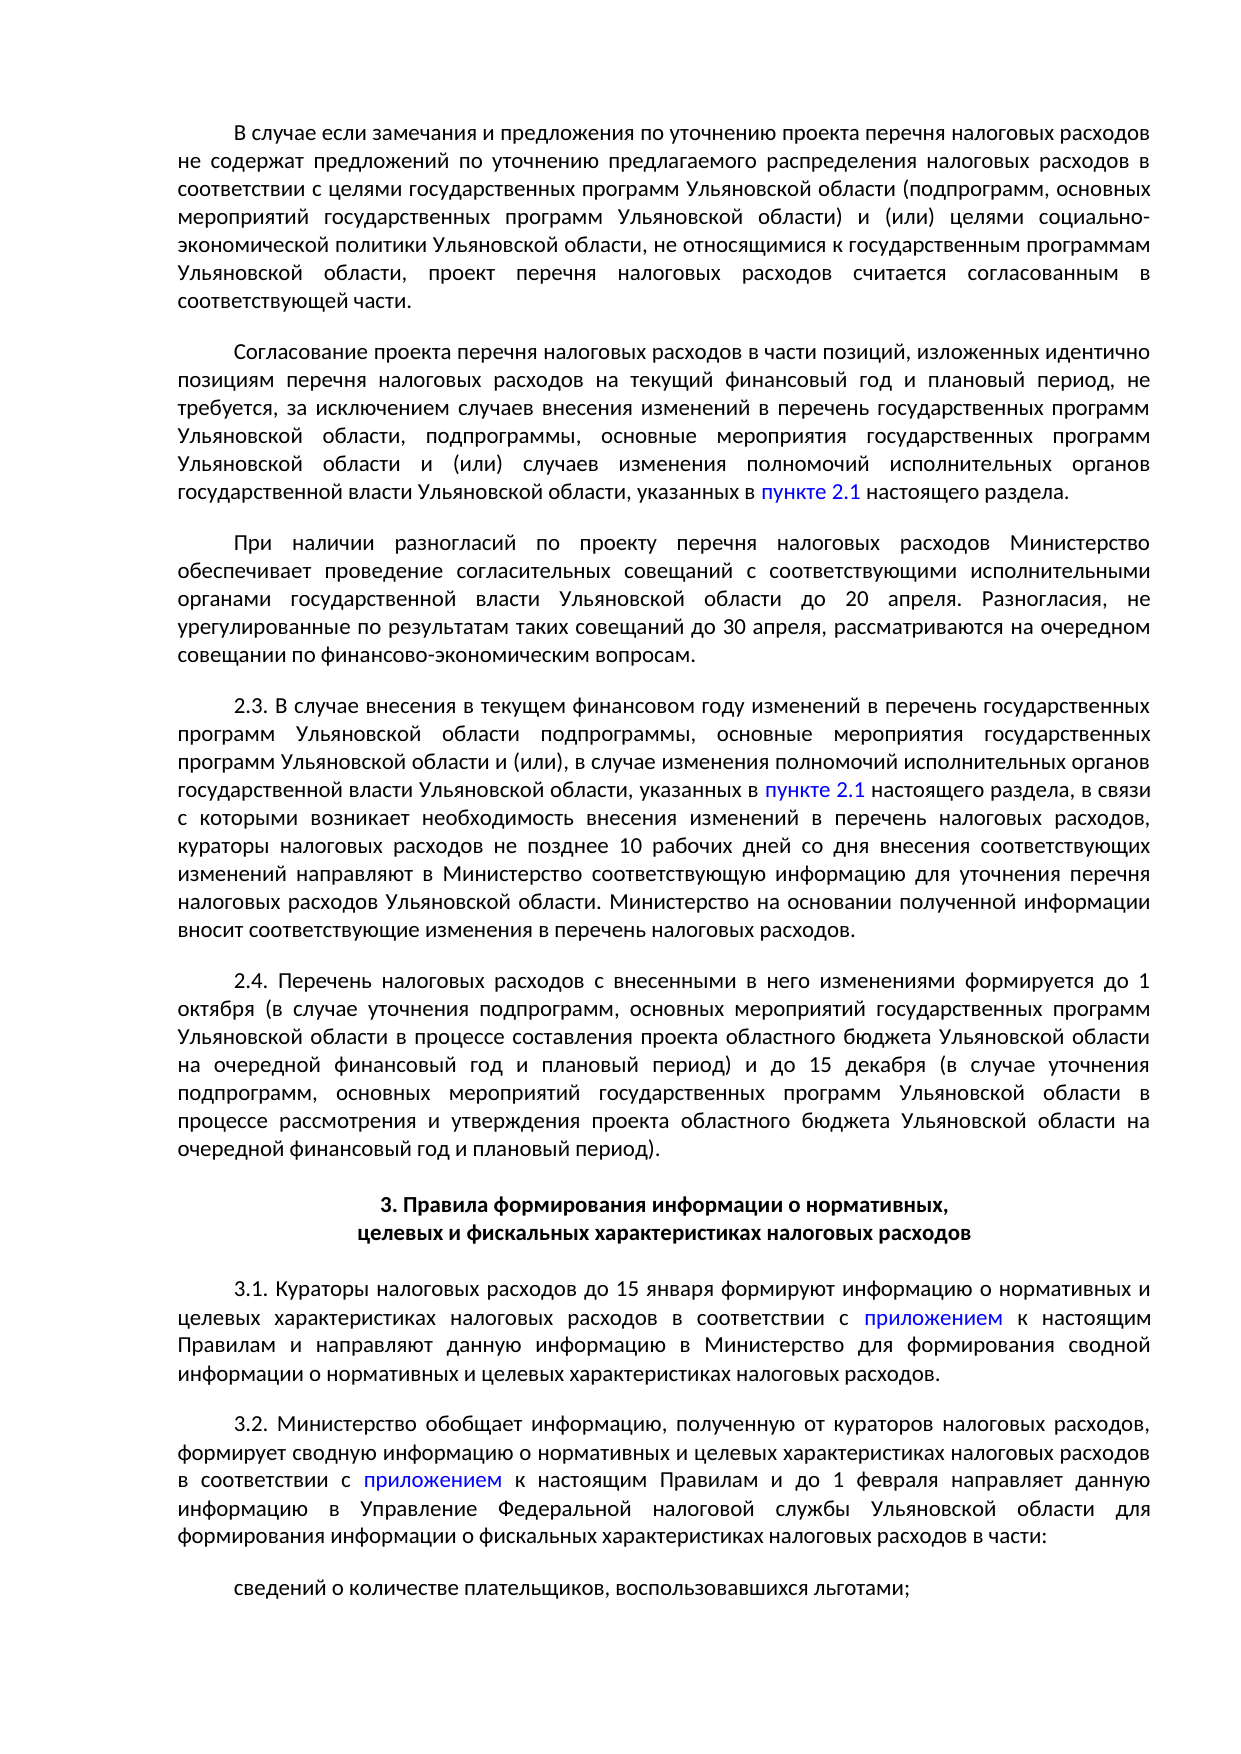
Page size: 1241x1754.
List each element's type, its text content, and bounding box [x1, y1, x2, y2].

text При наличии разногласий по проекту перечня налоговых расходов Министерство обеспечивает проведение согласительных совещаний с соответствующими исполнительными органами государственной власти Ульяновской области до 20 апреля. Разногласия, не урегулированные по результатам таких совещаний до 30 апреля, рассматриваются на очередном совещании по финансово-экономическим вопросам. [177, 528, 1152, 668]
title 3. Правила формирования информации о нормативных, [177, 1191, 1152, 1218]
text Согласование проекта перечня налоговых расходов в части позиций, изложенных идентично позициям перечня налоговых расходов на текущий финансовый год и плановый период, не требуется, за исключением случаев внесения изменений в перечень государственных программ Ульяновской области, подпрограммы, основные мероприятия государственных программ Ульяновской области и (или) случаев изменения полномочий исполнительных органов государственной власти Ульяновской области, указанных в пункте 2.1 настоящего раздела. [177, 337, 1152, 505]
text 2.4. Перечень налоговых расходов с внесенными в него изменениями формируется до 1 октября (в случае уточнения подпрограмм, основных мероприятий государственных программ Ульяновской области в процессе составления проекта областного бюджета Ульяновской области на очередной финансовый год и плановый период) и до 15 декабря (в случае уточнения подпрограмм, основных мероприятий государственных программ Ульяновской области в процессе рассмотрения и утверждения проекта областного бюджета Ульяновской области на очередной финансовый год и плановый период). [177, 966, 1152, 1162]
title целевых и фискальных характеристиках налоговых расходов [177, 1218, 1152, 1247]
text 2.3. В случае внесения в текущем финансовом году изменений в перечень государственных программ Ульяновской области подпрограммы, основные мероприятия государственных программ Ульяновской области и (или), в случае изменения полномочий исполнительных органов государственной власти Ульяновской области, указанных в пункте 2.1 настоящего раздела, в связи с которыми возникает необходимость внесения изменений в перечень налоговых расходов, кураторы налоговых расходов не позднее 10 рабочих дней со дня внесения соответствующих изменений направляют в Министерство соответствующую информацию для уточнения перечня налоговых расходов Ульяновской области. Министерство на основании полученной информации вносит соответствующие изменения в перечень налоговых расходов. [177, 691, 1152, 943]
text сведений о количестве плательщиков, воспользовавшихся льготами; [177, 1573, 1152, 1601]
text В случае если замечания и предложения по уточнению проекта перечня налоговых расходов не содержат предложений по уточнению предлагаемого распределения налоговых расходов в соответствии с целями государственных программ Ульяновской области (подпрограмм, основных мероприятий государственных программ Ульяновской области) и (или) целями социально-экономической политики Ульяновской области, не относящимися к государственным программам Ульяновской области, проект перечня налоговых расходов считается согласованным в соответствующей части. [177, 118, 1152, 314]
text 3.1. Кураторы налоговых расходов до 15 января формируют информацию о нормативных и целевых характеристиках налоговых расходов в соответствии с приложением к настоящим Правилам и направляют данную информацию в Министерство для формирования сводной информации о нормативных и целевых характеристиках налоговых расходов. [177, 1274, 1152, 1387]
text 3.2. Министерство обобщает информацию, полученную от кураторов налоговых расходов, формирует сводную информацию о нормативных и целевых характеристиках налоговых расходов в соответствии с приложением к настоящим Правилам и до 1 февраля направляет данную информацию в Управление Федеральной налоговой службы Ульяновской области для формирования информации о фискальных характеристиках налоговых расходов в части: [177, 1409, 1152, 1550]
